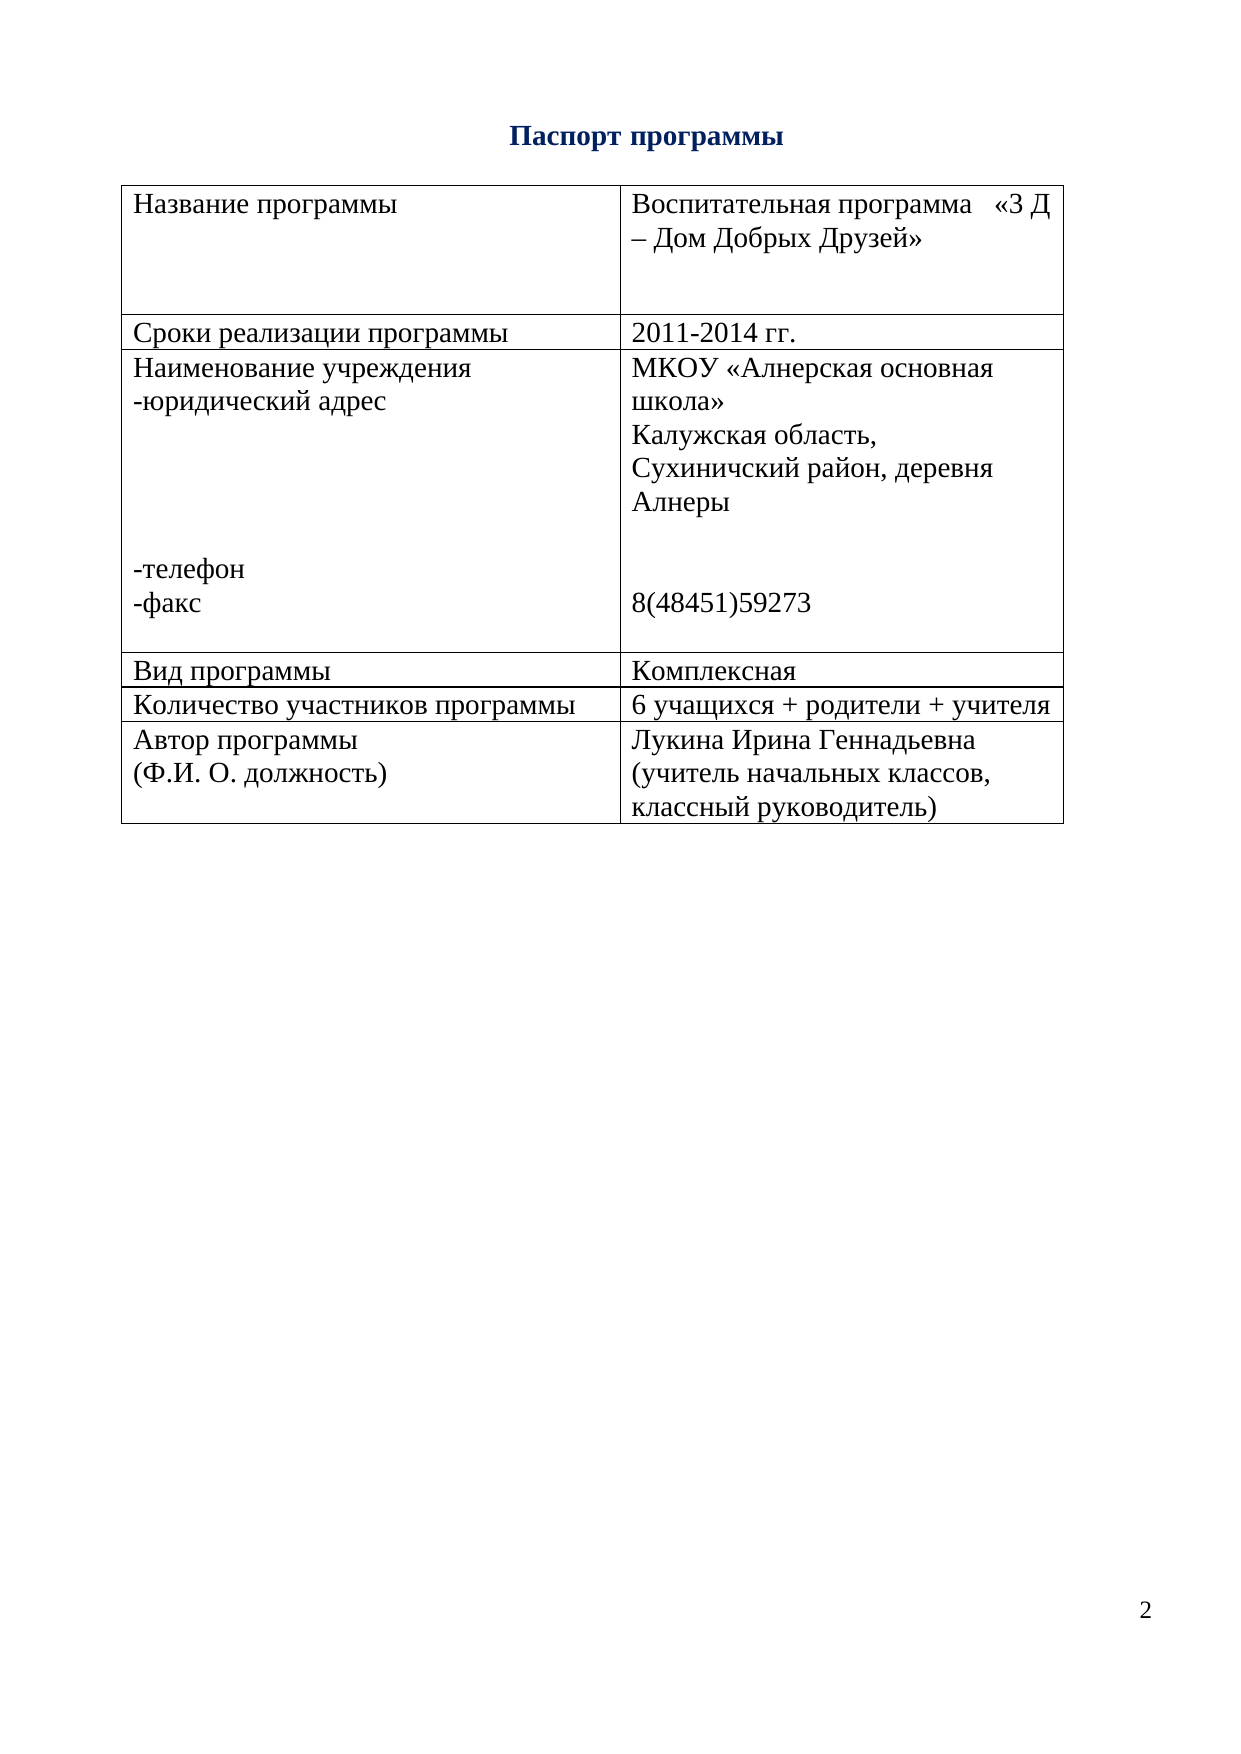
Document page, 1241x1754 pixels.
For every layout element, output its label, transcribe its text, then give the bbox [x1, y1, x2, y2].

table_cell Количество участников программы [122, 688, 620, 721]
table_cell МКОУ «Алнерская основная школа» Калужская область, Сухиничский район, деревня Алнеры 8(48451)59273 [621, 350, 1063, 652]
table_cell Вид программы [122, 653, 620, 686]
table_cell 2011-2014 гг. [621, 315, 1063, 349]
table_header Воспитательная программа «3 Д – Дом Добрых Друзей» [621, 186, 1063, 314]
table_cell Сроки реализации программы [122, 315, 620, 349]
table_cell Автор программы (Ф.И. О. должность) [122, 722, 620, 823]
table_header Название программы [122, 186, 620, 314]
table_cell Комплексная [621, 653, 1063, 686]
table_cell Лукина Ирина Геннадьевна (учитель начальных классов, классный руководитель) [621, 722, 1063, 823]
table_cell Наименование учреждения -юридический адрес -телефон -факс [122, 350, 620, 652]
subtitle Паспорт программы [133, 118, 1152, 152]
table_cell 6 учащихся + родители + учителя [621, 688, 1063, 721]
